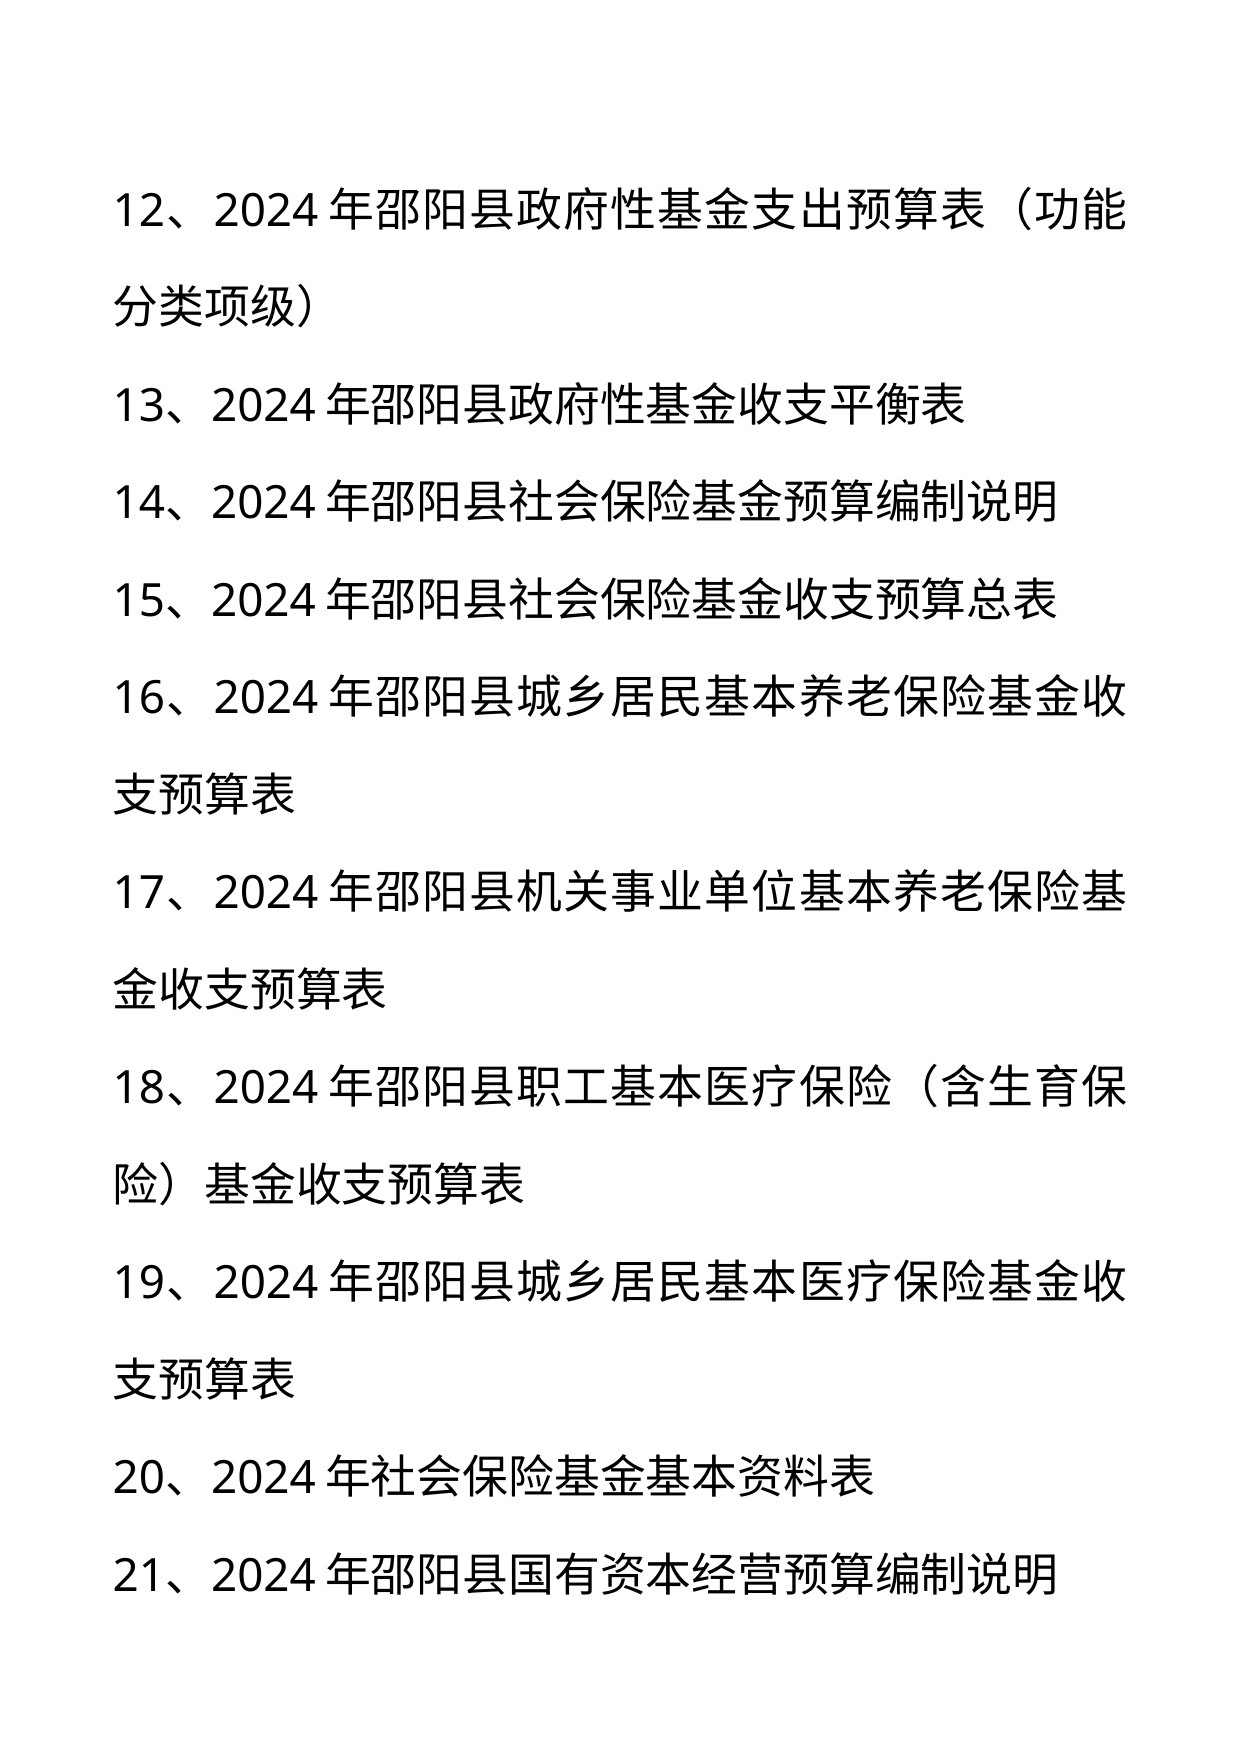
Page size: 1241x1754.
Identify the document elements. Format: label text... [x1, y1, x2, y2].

text 13、2024年邵阳县政府性基金收支平衡表 [112, 353, 1128, 450]
text 14、2024年邵阳县社会保险基金预算编制说明 [112, 450, 1128, 548]
text 12、2024年邵阳县政府性基金支出预算表（功能分类项级） [112, 158, 1128, 353]
text 20、2024年社会保险基金基本资料表 [112, 1425, 1128, 1523]
text 15、2024年邵阳县社会保险基金收支预算总表 [112, 548, 1128, 645]
text 16、2024年邵阳县城乡居民基本养老保险基金收支预算表 [112, 645, 1128, 840]
text 17、2024年邵阳县机关事业单位基本养老保险基金收支预算表 [112, 840, 1128, 1035]
text 18、2024年邵阳县职工基本医疗保险（含生育保险）基金收支预算表 [112, 1035, 1128, 1230]
text 21、2024年邵阳县国有资本经营预算编制说明 [112, 1523, 1128, 1620]
text 19、2024年邵阳县城乡居民基本医疗保险基金收支预算表 [112, 1230, 1128, 1425]
